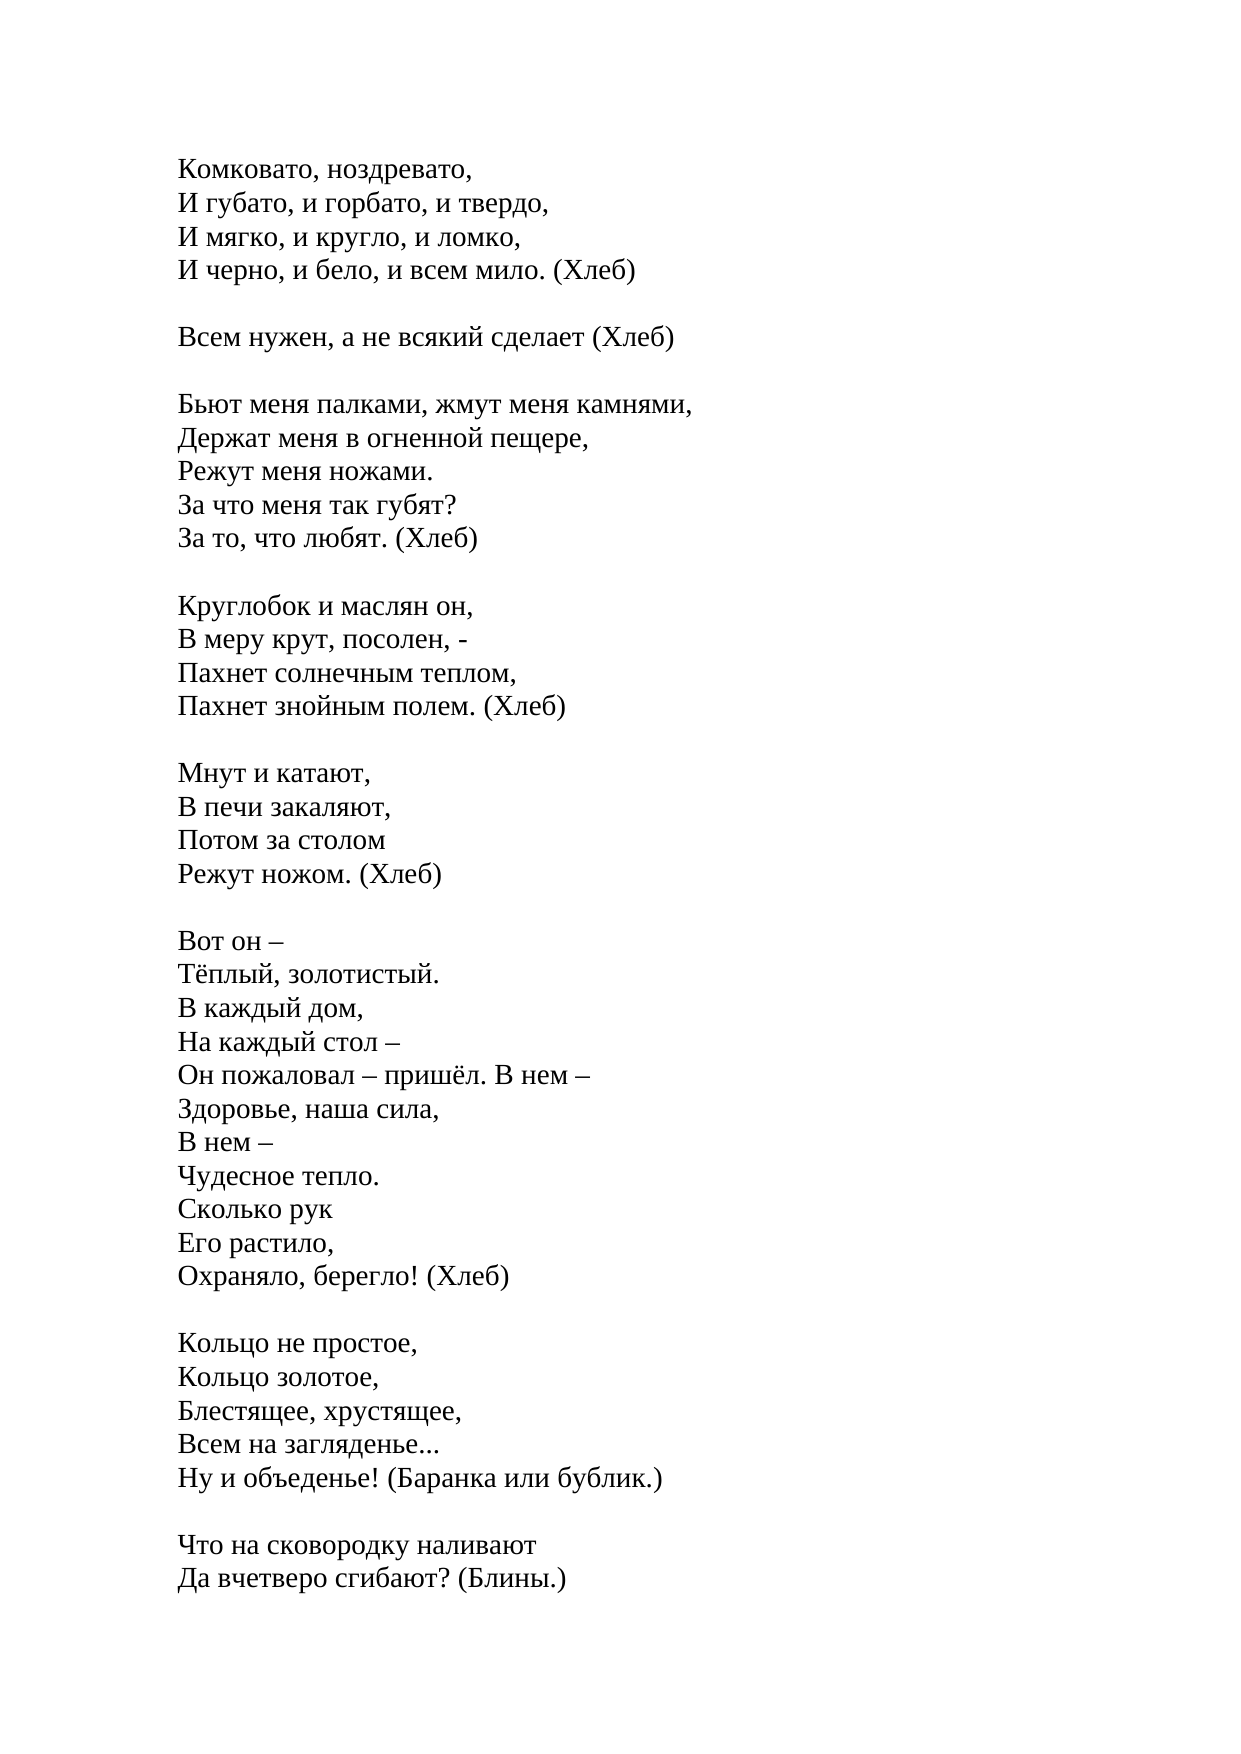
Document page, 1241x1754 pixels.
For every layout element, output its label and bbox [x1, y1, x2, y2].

text [177, 118, 1152, 1627]
